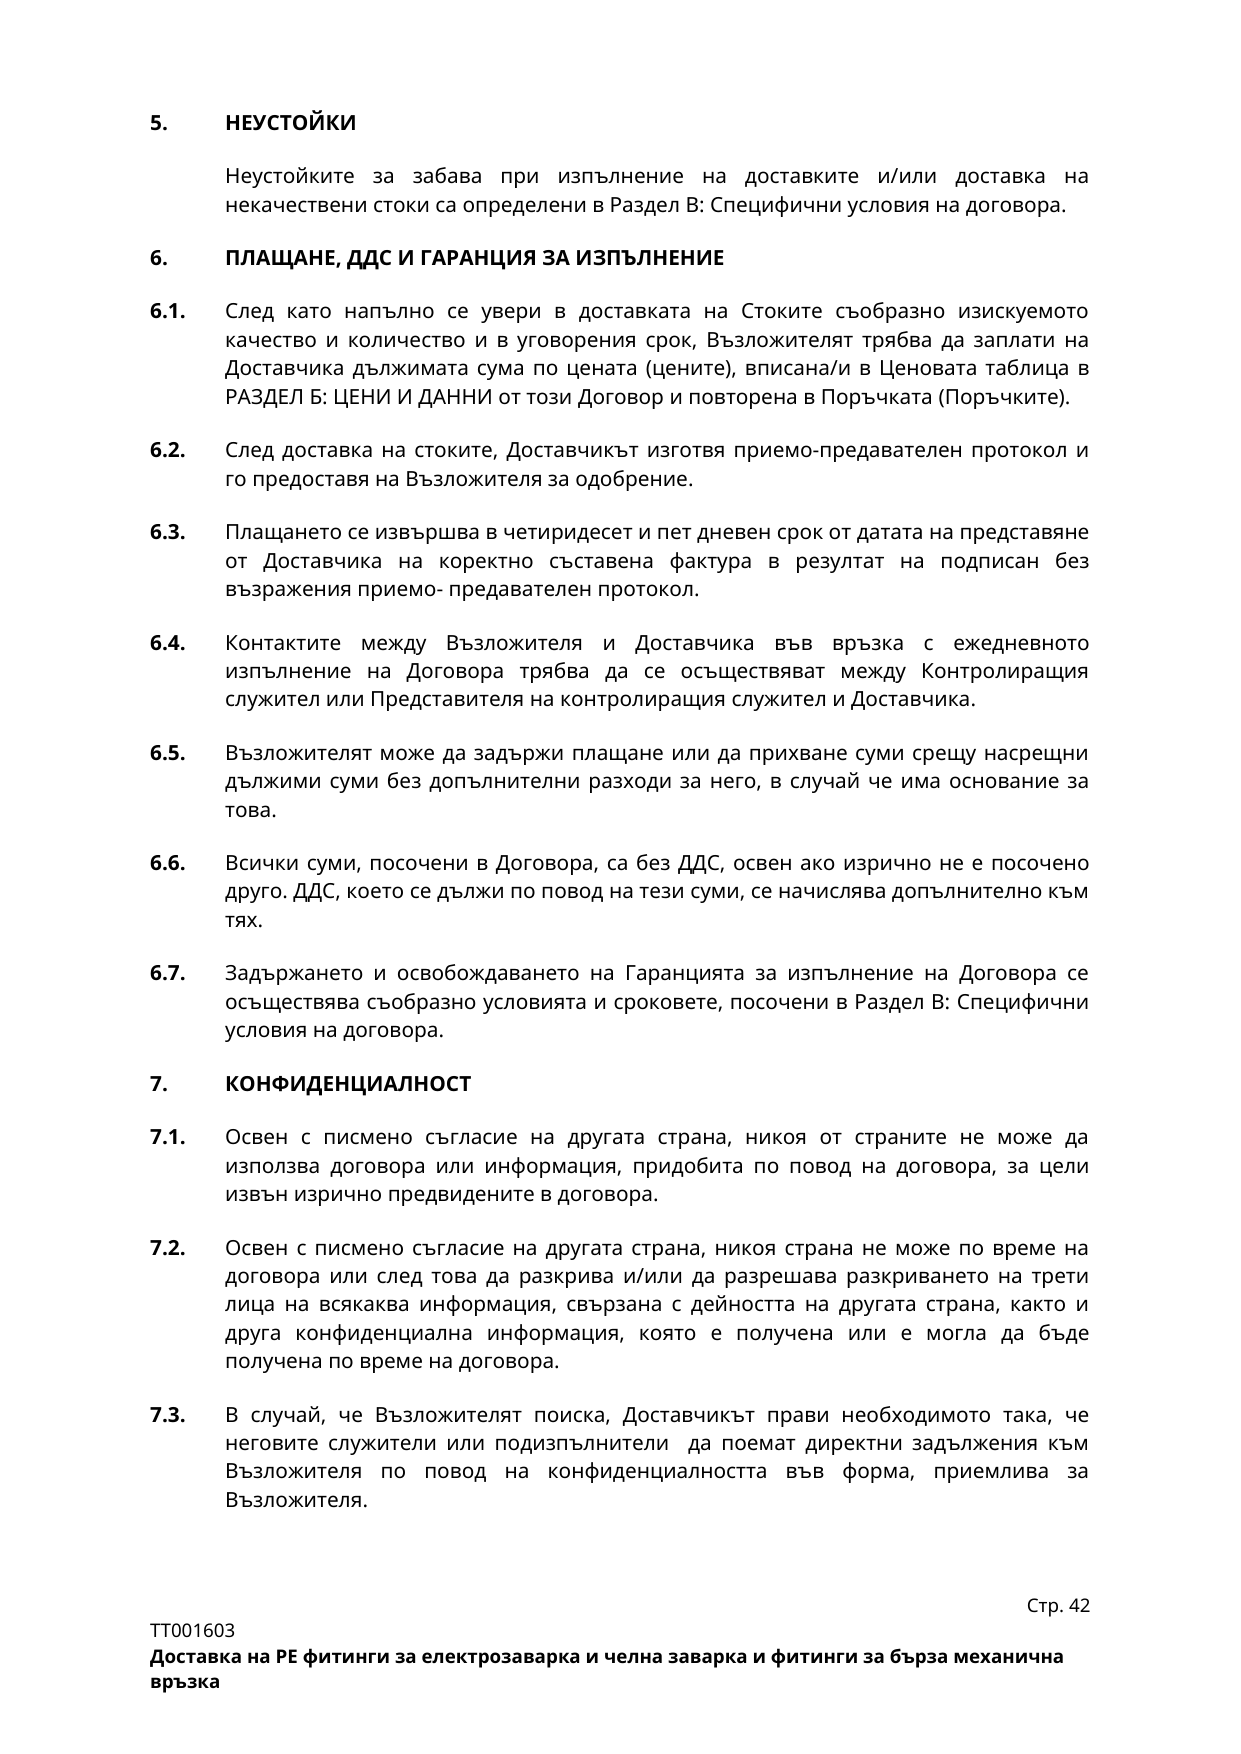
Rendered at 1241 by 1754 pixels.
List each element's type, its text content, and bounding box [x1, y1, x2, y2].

text Неустойките за забава при изпълнение на доставките и/или доставка на некачествени стоки са определени в Раздел В: Специфични условия на договора. [225, 161, 1090, 218]
list КОНФИДЕНЦИАЛНОСТ [150, 1069, 1090, 1097]
list Освен с писмено съгласие на другата страна, никоя от страните не може да използва договора или информация, придобита по повод на договора, за цели извън изрично предвидените в договора. [150, 1122, 1090, 1208]
list След като напълно се увери в доставката на Стоките съобразно изискуемото качество и количество и в уговорения срок, Възложителят трябва да заплати на Доставчика дължимата сума по цената (цените), вписана/и в Ценовата таблица в РАЗДЕЛ Б: ЦЕНИ И ДАННИ от този Договор и повторена в Поръчката (Поръчките). [150, 297, 1090, 410]
list Всички суми, посочени в Договора, са без ДДС, освен ако изрично не е посочено друго. ДДС, което се дължи по повод на тези суми, се начислява допълнително към тях. [150, 848, 1090, 933]
list ПЛАЩАНЕ, ДДС И ГАРАНЦИЯ ЗА ИЗПЪЛНЕНИЕ [150, 243, 1090, 272]
list Освен с писмено съгласие на другата страна, никоя страна не може по време на договора или след това да разкрива и/или да разрешава разкриването на трети лица на всякаква информация, свързана с дейността на другата страна, както и друга конфиденциална информация, която е получена или е могла да бъде получена по време на договора. [150, 1233, 1090, 1375]
list НЕУСТОЙКИ [150, 108, 1090, 136]
list След доставка на стоките, Доставчикът изготвя приемо-предавателен протокол и го предоставя на Възложителя за одобрение. [150, 435, 1090, 492]
list Плащането се извършва в четиридесет и пет дневен срок от датата на представяне от Доставчика на коректно съставена фактура в резултат на подписан без възражения приемо- предавателен протокол. [150, 517, 1090, 603]
list Задържането и освобождаването на Гаранцията за изпълнение на Договора се осъществява съобразно условията и сроковете, посочени в Раздел В: Специфични условия на договора. [150, 958, 1090, 1044]
list В случай, че Възложителят поиска, Доставчикът прави необходимото така, че неговите служители или подизпълнители да поемат директни задължения към Възложителя по повод на конфиденциалността във форма, приемлива за Възложителя. [150, 1400, 1090, 1513]
list Възложителят може да задържи плащане или да прихване суми срещу насрещни дължими суми без допълнителни разходи за него, в случай че има основание за това. [150, 738, 1090, 823]
list Контактите между Възложителя и Доставчика във връзка с ежедневното изпълнение на Договора трябва да се осъществяват между Контролиращия служител или Представителя на контролиращия служител и Доставчика. [150, 628, 1090, 713]
